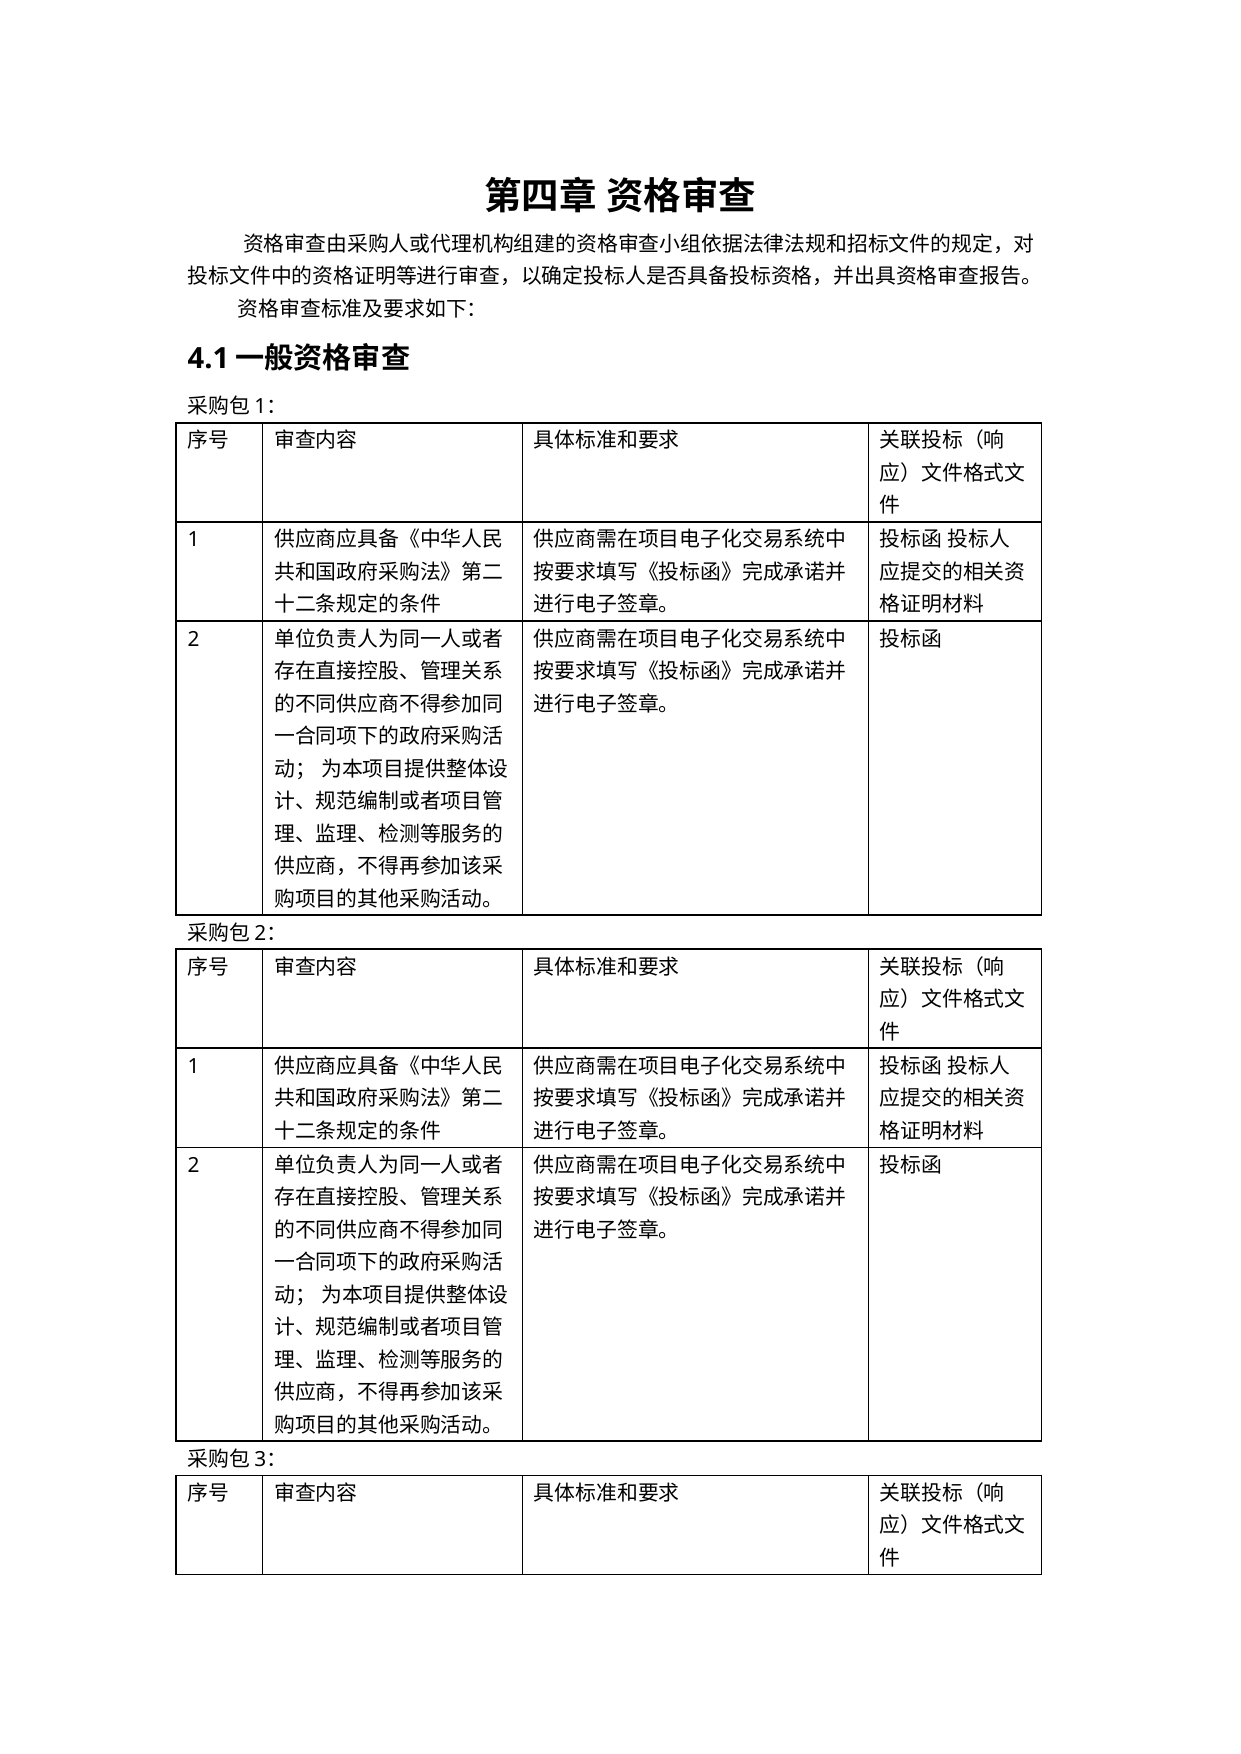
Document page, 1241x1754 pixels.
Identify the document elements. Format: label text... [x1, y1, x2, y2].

table_header 审查内容 [263, 950, 522, 1047]
table_cell 投标函 投标人应提交的相关资格证明材料 [869, 523, 1041, 620]
text 资格审查由采购人或代理机构组建的资格审查小组依据法律法规和招标文件的规定，对投标文件中的资格证明等进行审查，以确定投标人是否具备投标资格，并出具资格审查报告。 [187, 227, 1053, 292]
table_header 关联投标（响应）文件格式文件 [869, 950, 1041, 1047]
table_header 序号 [177, 1476, 262, 1573]
table_header 序号 [177, 950, 262, 1047]
table_cell 2 [177, 622, 262, 914]
text 资格审查标准及要求如下： [187, 292, 1053, 324]
table_cell 单位负责人为同一人或者存在直接控股、管理关系的不同供应商不得参加同一合同项下的政府采购活动； 为本项目提供整体设计、规范编制或者项目管理、监理、检测等服务的供应商，不得再参加该采购项目的其他采购活动。 [263, 622, 522, 914]
text 采购包2： [187, 916, 1053, 948]
table_cell 供应商应具备《中华人民共和国政府采购法》第二十二条规定的条件 [263, 523, 522, 620]
table_cell 投标函 [869, 1148, 1041, 1440]
table_cell 2 [177, 1148, 262, 1440]
table_header 具体标准和要求 [523, 424, 868, 521]
table_cell 供应商需在项目电子化交易系统中按要求填写《投标函》完成承诺并进行电子签章。 [523, 523, 868, 620]
table_header 关联投标（响应）文件格式文件 [869, 1476, 1041, 1573]
table_header 关联投标（响应）文件格式文件 [869, 424, 1041, 521]
table_header 具体标准和要求 [523, 950, 868, 1047]
table_cell 供应商需在项目电子化交易系统中按要求填写《投标函》完成承诺并进行电子签章。 [523, 1049, 868, 1146]
table_header 序号 [177, 424, 262, 521]
text 采购包1： [187, 389, 1053, 422]
table_cell 1 [177, 1049, 262, 1146]
table_header 具体标准和要求 [523, 1476, 868, 1573]
table_cell 投标函 [869, 622, 1041, 914]
table_cell 投标函 投标人应提交的相关资格证明材料 [869, 1049, 1041, 1146]
text 第四章 资格审查 [187, 162, 1053, 227]
table_header 审查内容 [263, 424, 522, 521]
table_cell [263, 1148, 522, 1440]
table_cell 供应商需在项目电子化交易系统中按要求填写《投标函》完成承诺并进行电子签章。 [523, 622, 868, 914]
table_cell 供应商需在项目电子化交易系统中按要求填写《投标函》完成承诺并进行电子签章。 [523, 1148, 868, 1440]
text 4.1一般资格审查 [187, 324, 1053, 389]
table_header 审查内容 [263, 1476, 522, 1573]
text 采购包3： [187, 1442, 1053, 1474]
table_cell 1 [177, 523, 262, 620]
table_cell 供应商应具备《中华人民共和国政府采购法》第二十二条规定的条件 [263, 1049, 522, 1146]
